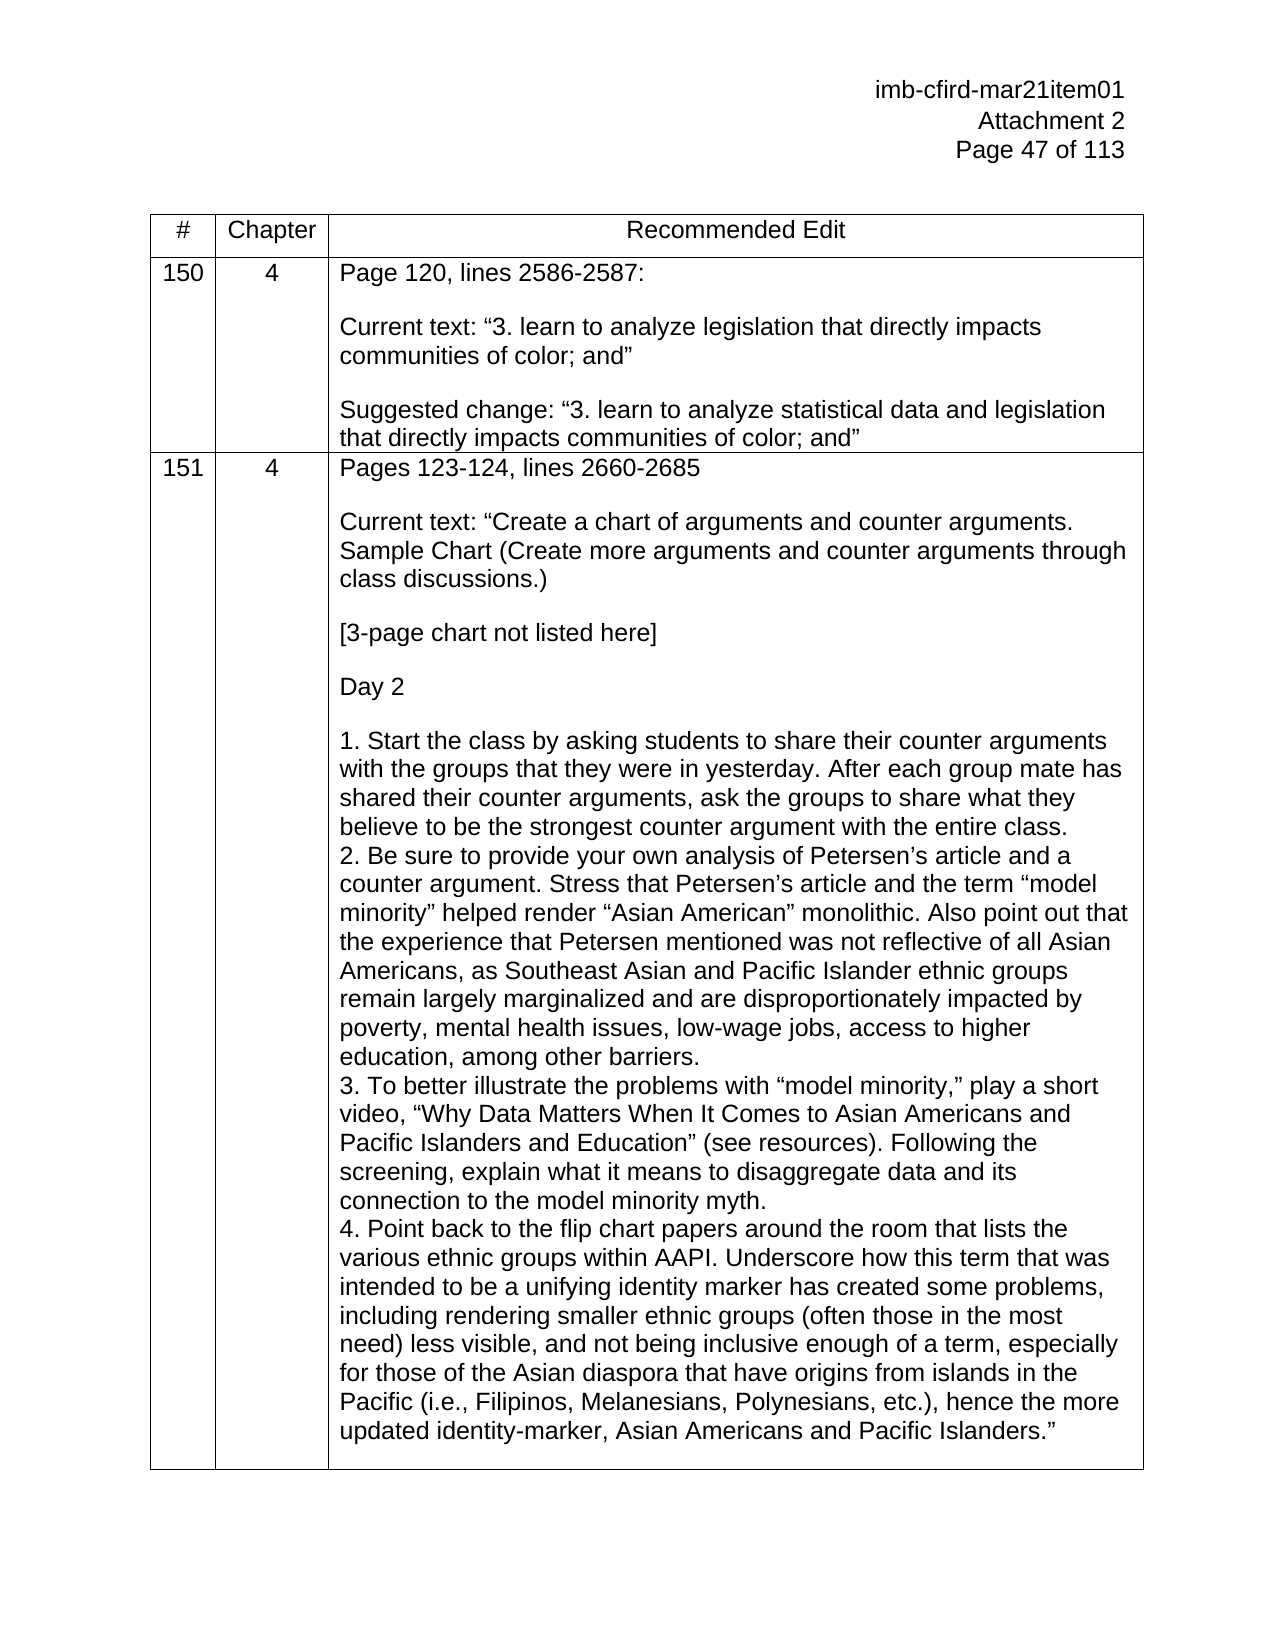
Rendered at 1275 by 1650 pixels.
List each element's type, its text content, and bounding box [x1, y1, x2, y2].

table_cell 4 [216, 258, 328, 452]
table_cell 150 [151, 258, 215, 452]
table_cell 4 [216, 453, 328, 1469]
table_cell 151 [151, 453, 215, 1469]
table_cell Pages 123-124, lines 2660-2685 Current text: “Create a chart of arguments and counter arguments. Sample Chart (Create more arguments and counter arguments through class discussions.) [3-page chart not listed here] Day 2 1. Start the class by asking students to share their counter arguments with the groups that they were in yesterday. After each group mate has shared their counter arguments, ask the groups to share what they believe to be the strongest counter argument with the entire class. 2. Be sure to provide your own analysis of Petersen’s article and a counter argument. Stress that Petersen’s article and the term “model minority” helped render “Asian American” monolithic. Also point out that the experience that Petersen mentioned was not reflective of all Asian Americans, as Southeast Asian and Pacific Islander ethnic groups remain largely marginalized and are disproportionately impacted by poverty, mental health issues, low-wage jobs, access to higher education, among other barriers. 3. To better illustrate the problems with “model minority,” play a short video, “Why Data Matters When It Comes to Asian Americans and Pacific Islanders and Education” (see resources). Following the screening, explain what it means to disaggregate data and its connection to the model minority myth. 4. Point back to the flip chart papers around the room that lists the various ethnic groups within AAPI. Underscore how this term that was intended to be a unifying identity marker has created some problems, including rendering smaller ethnic groups (often those in the most need) less visible, and not being inclusive enough of a term, especially for those of the Asian diaspora that have origins from islands in the Pacific (i.e., Filipinos, Melanesians, Polynesians, etc.), hence the more updated identity-marker, Asian Americans and Pacific Islanders.” [329, 453, 1143, 1469]
table_header Chapter [216, 215, 328, 257]
table_cell Page 120, lines 2586-2587: Current text: “3. learn to analyze legislation that directly impacts communities of color; and” Suggested change: “3. learn to analyze statistical data and legislation that directly impacts communities of color; and” [329, 258, 1143, 452]
table_header # [151, 215, 215, 257]
table_header Recommended Edit [329, 215, 1143, 257]
